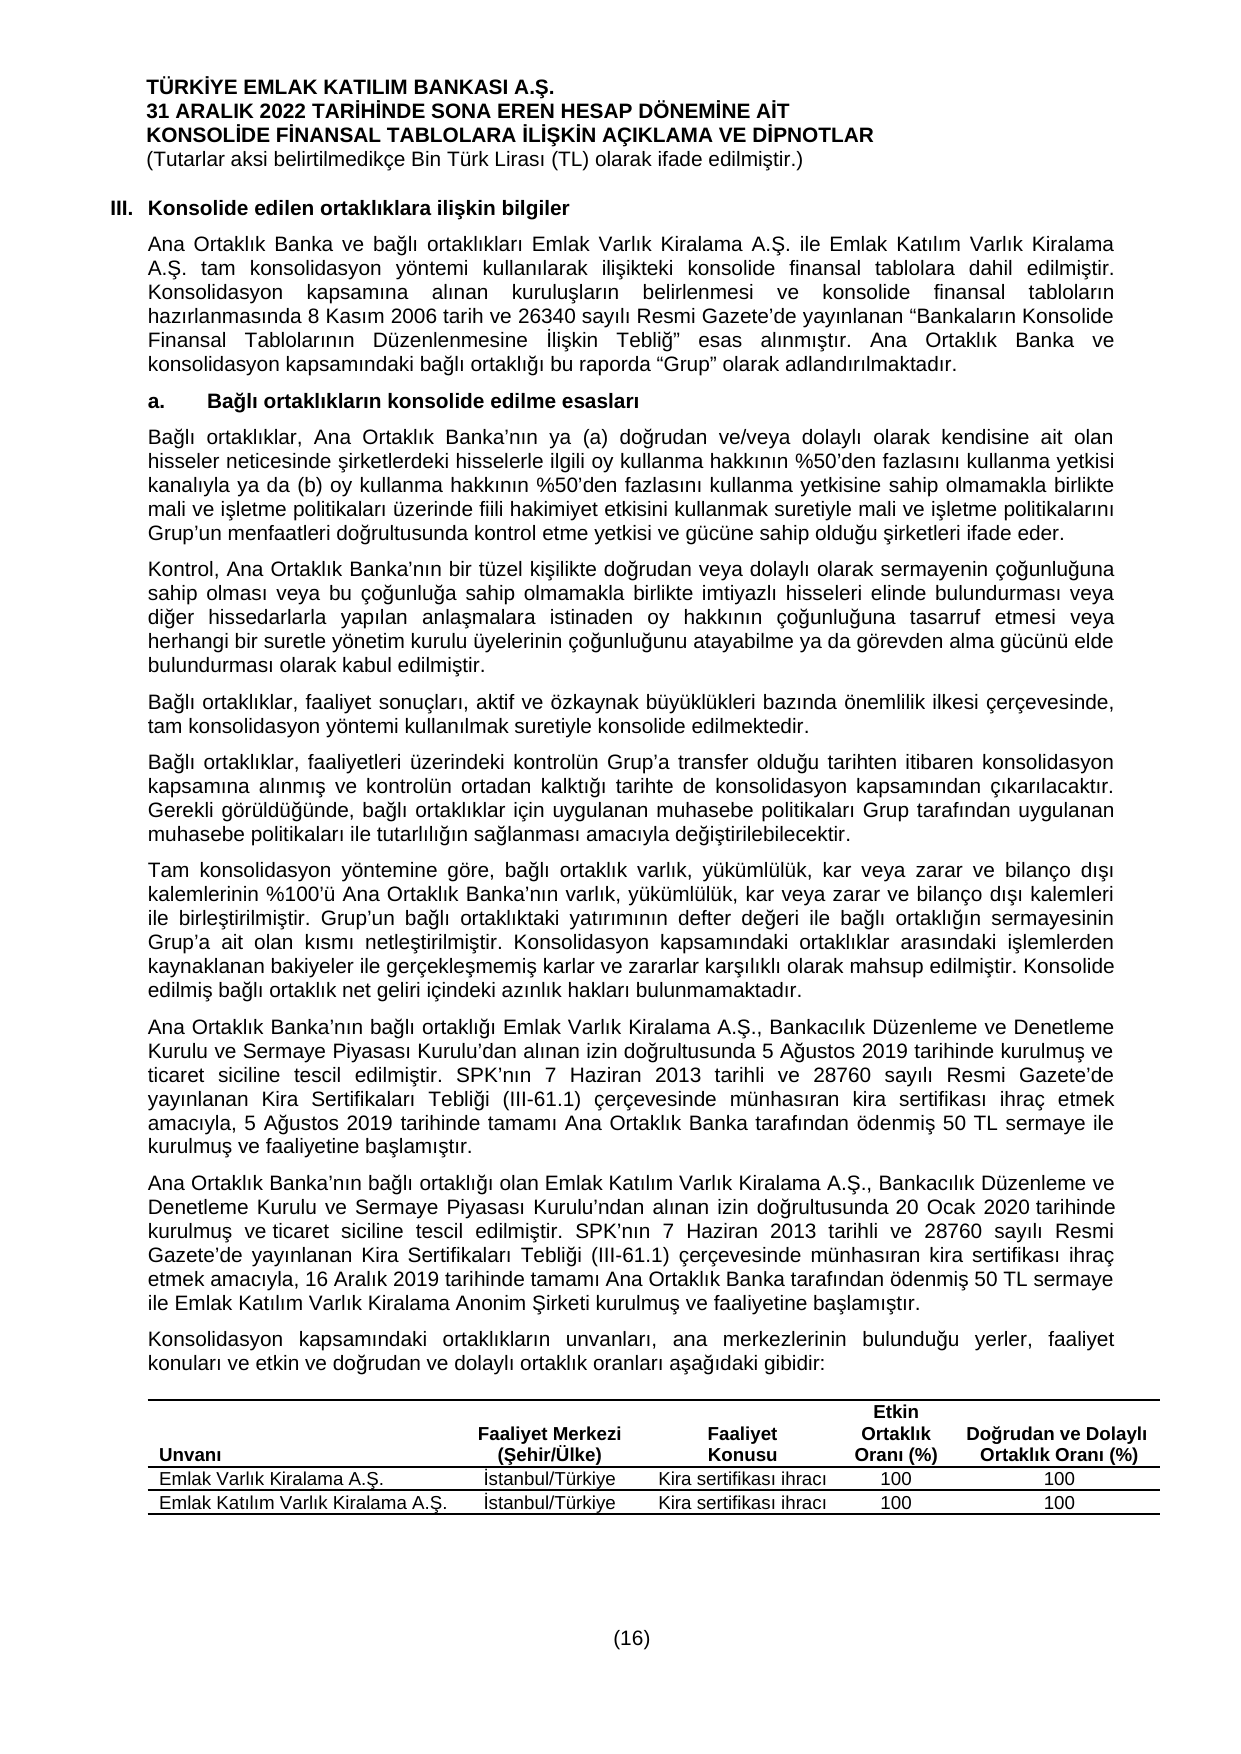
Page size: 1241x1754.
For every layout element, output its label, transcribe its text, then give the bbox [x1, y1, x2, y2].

text Kontrol, Ana Ortaklık Banka’nın bir tüzel kişilikte doğrudan veya dolaylı olarak sermayenin çoğunluğuna sahip olması veya bu çoğunluğa sahip olmamakla birlikte imtiyazlı hisseleri elinde bulundurması veya diğer hissedarlarla yapılan anlaşmalara istinaden oy hakkının çoğunluğuna tasarruf etmesi veya herhangi bir suretle yönetim kurulu üyelerinin çoğunluğunu atayabilme ya da görevden alma gücünü elde bulundurması olarak kabul edilmiştir. [148, 557, 1116, 677]
text Ana Ortaklık Banka’nın bağlı ortaklığı olan Emlak Katılım Varlık Kiralama A.Ş., Bankacılık Düzenleme ve Denetleme Kurulu ve Sermaye Piyasası Kurulu’ndan alınan izin doğrultusunda 20 Ocak 2020 tarihinde kurulmuş ve ticaret siciline tescil edilmiştir. SPK’nın 7 Haziran 2013 tarihli ve 28760 sayılı Resmi Gazete’de yayınlanan Kira Sertifikaları Tebliği (III-61.1) çerçevesinde münhasıran kira sertifikası ihraç etmek amacıyla, 16 Aralık 2019 tarihinde tamamı Ana Ortaklık Banka tarafından ödenmiş 50 TL sermaye ile Emlak Katılım Varlık Kiralama Anonim Şirketi kurulmuş ve faaliyetine başlamıştır. [148, 1171, 1116, 1314]
text III. Konsolide edilen ortaklıklara ilişkin bilgiler [91, 196, 1116, 220]
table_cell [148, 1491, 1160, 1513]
text Ana Ortaklık Banka ve bağlı ortaklıkları Emlak Varlık Kiralama A.Ş. ile Emlak Katılım Varlık Kiralama A.Ş. tam konsolidasyon yöntemi kullanılarak ilişikteki konsolide finansal tablolara dahil edilmiştir. Konsolidasyon kapsamına alınan kuruluşların belirlenmesi ve konsolide finansal tabloların hazırlanmasında 8 Kasım 2006 tarih ve 26340 sayılı Resmi Gazete’de yayınlanan “Bankaların Konsolide Finansal Tablolarının Düzenlenmesine İlişkin Tebliğ” esas alınmıştır. Ana Ortaklık Banka ve konsolidasyon kapsamındaki bağlı ortaklığı bu raporda “Grup” olarak adlandırılmaktadır. [148, 232, 1116, 376]
text Bağlı ortaklıklar, faaliyet sonuçları, aktif ve özkaynak büyüklükleri bazında önemlilik ilkesi çerçevesinde, tam konsolidasyon yöntemi kullanılmak suretiyle konsolide edilmektedir. [148, 689, 1116, 737]
text Konsolidasyon kapsamındaki ortaklıkların unvanları, ana merkezlerinin bulunduğu yerler, faaliyet konuları ve etkin ve doğrudan ve dolaylı ortaklık oranları aşağıdaki gibidir: [148, 1327, 1116, 1375]
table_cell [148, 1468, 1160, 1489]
text Bağlı ortaklıklar, Ana Ortaklık Banka’nın ya (a) doğrudan ve/veya dolaylı olarak kendisine ait olan hisseler neticesinde şirketlerdeki hisselerle ilgili oy kullanma hakkının %50’den fazlasını kullanma yetkisi kanalıyla ya da (b) oy kullanma hakkının %50’den fazlasını kullanma yetkisine sahip olmamakla birlikte mali ve işletme politikaları üzerinde fiili hakimiyet etkisini kullanmak suretiyle mali ve işletme politikalarını Grup’un menfaatleri doğrultusunda kontrol etme yetkisi ve gücüne sahip olduğu şirketleri ifade eder. [148, 425, 1116, 545]
text Bağlı ortaklıklar, faaliyetleri üzerindeki kontrolün Grup’a transfer olduğu tarihten itibaren konsolidasyon kapsamına alınmış ve kontrolün ortadan kalktığı tarihte de konsolidasyon kapsamından çıkarılacaktır. Gerekli görüldüğünde, bağlı ortaklıklar için uygulanan muhasebe politikaları Grup tarafından uygulanan muhasebe politikaları ile tutarlılığın sağlanması amacıyla değiştirilebilecektir. [148, 750, 1116, 846]
text a. Bağlı ortaklıkların konsolide edilme esasları [148, 388, 1116, 412]
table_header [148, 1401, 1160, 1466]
text Ana Ortaklık Banka’nın bağlı ortaklığı Emlak Varlık Kiralama A.Ş., Bankacılık Düzenleme ve Denetleme Kurulu ve Sermaye Piyasası Kurulu’dan alınan izin doğrultusunda 5 Ağustos 2019 tarihinde kurulmuş ve ticaret siciline tescil edilmiştir. SPK’nın 7 Haziran 2013 tarihli ve 28760 sayılı Resmi Gazete’de yayınlanan Kira Sertifikaları Tebliği (III-61.1) çerçevesinde münhasıran kira sertifikası ihraç etmek amacıyla, 5 Ağustos 2019 tarihinde tamamı Ana Ortaklık Banka tarafından ödenmiş 50 TL sermaye ile kurulmuş ve faaliyetine başlamıştır. [148, 1014, 1116, 1158]
text Tam konsolidasyon yöntemine göre, bağlı ortaklık varlık, yükümlülük, kar veya zarar ve bilanço dışı kalemlerinin %100’ü Ana Ortaklık Banka’nın varlık, yükümlülük, kar veya zarar ve bilanço dışı kalemleri ile birleştirilmiştir. Grup’un bağlı ortaklıktaki yatırımının defter değeri ile bağlı ortaklığın sermayesinin Grup’a ait olan kısmı netleştirilmiştir. Konsolidasyon kapsamındaki ortaklıklar arasındaki işlemlerden kaynaklanan bakiyeler ile gerçekleşmemiş karlar ve zararlar karşılıklı olarak mahsup edilmiştir. Konsolide edilmiş bağlı ortaklık net geliri içindeki azınlık hakları bulunmamaktadır. [148, 858, 1116, 1002]
